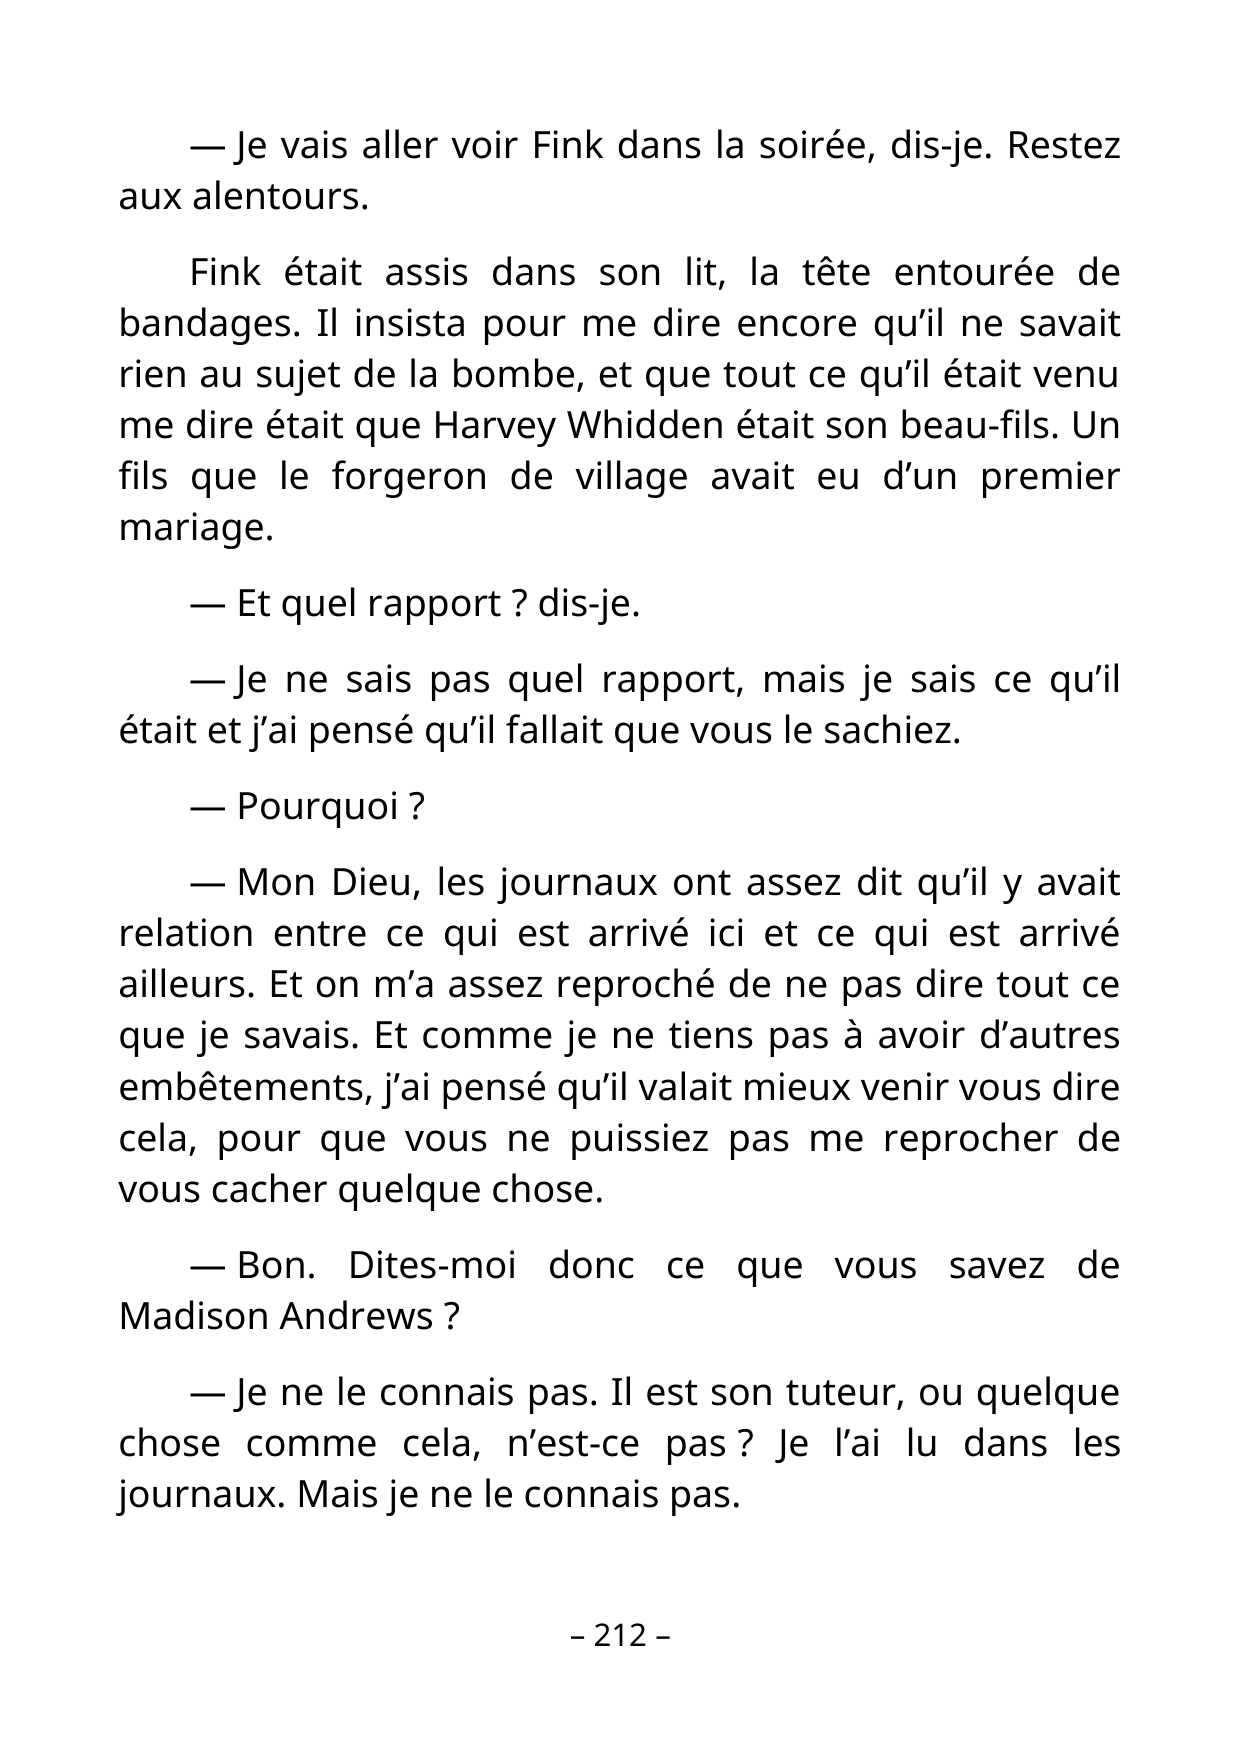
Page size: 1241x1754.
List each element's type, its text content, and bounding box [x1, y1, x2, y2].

text Fink était assis dans son lit, la tête entourée de bandages. Il insista pour me dire encore qu’il ne savait rien au sujet de la bombe, et que tout ce qu’il était venu me dire était que Harvey Whidden était son beau-fils. Un fils que le forgeron de village avait eu d’un premier mariage. [118, 245, 1122, 551]
text — Pourquoi ? [118, 779, 1122, 831]
text — Je ne sais pas quel rapport, mais je sais ce qu’il était et j’ai pensé qu’il fallait que vous le sachiez. [118, 652, 1122, 754]
text — Bon. Dites-moi donc ce que vous savez de Madison Andrews ? [118, 1238, 1122, 1340]
text — Je vais aller voir Fink dans la soirée, dis-je. Restez aux alentours. [118, 118, 1122, 220]
text — Je ne le connais pas. Il est son tuteur, ou quelque chose comme cela, n’est-ce pas ? Je l’ai lu dans les journaux. Mais je ne le connais pas. [118, 1365, 1122, 1518]
text — Mon Dieu, les journaux ont assez dit qu’il y avait relation entre ce qui est arrivé ici et ce qui est arrivé ailleurs. Et on m’a assez reproché de ne pas dire tout ce que je savais. Et comme je ne tiens pas à avoir d’autres embêtements, j’ai pensé qu’il valait mieux venir vous dire cela, pour que vous ne puissiez pas me reprocher de vous cacher quelque chose. [118, 856, 1122, 1213]
text — Et quel rapport ? dis-je. [118, 576, 1122, 627]
